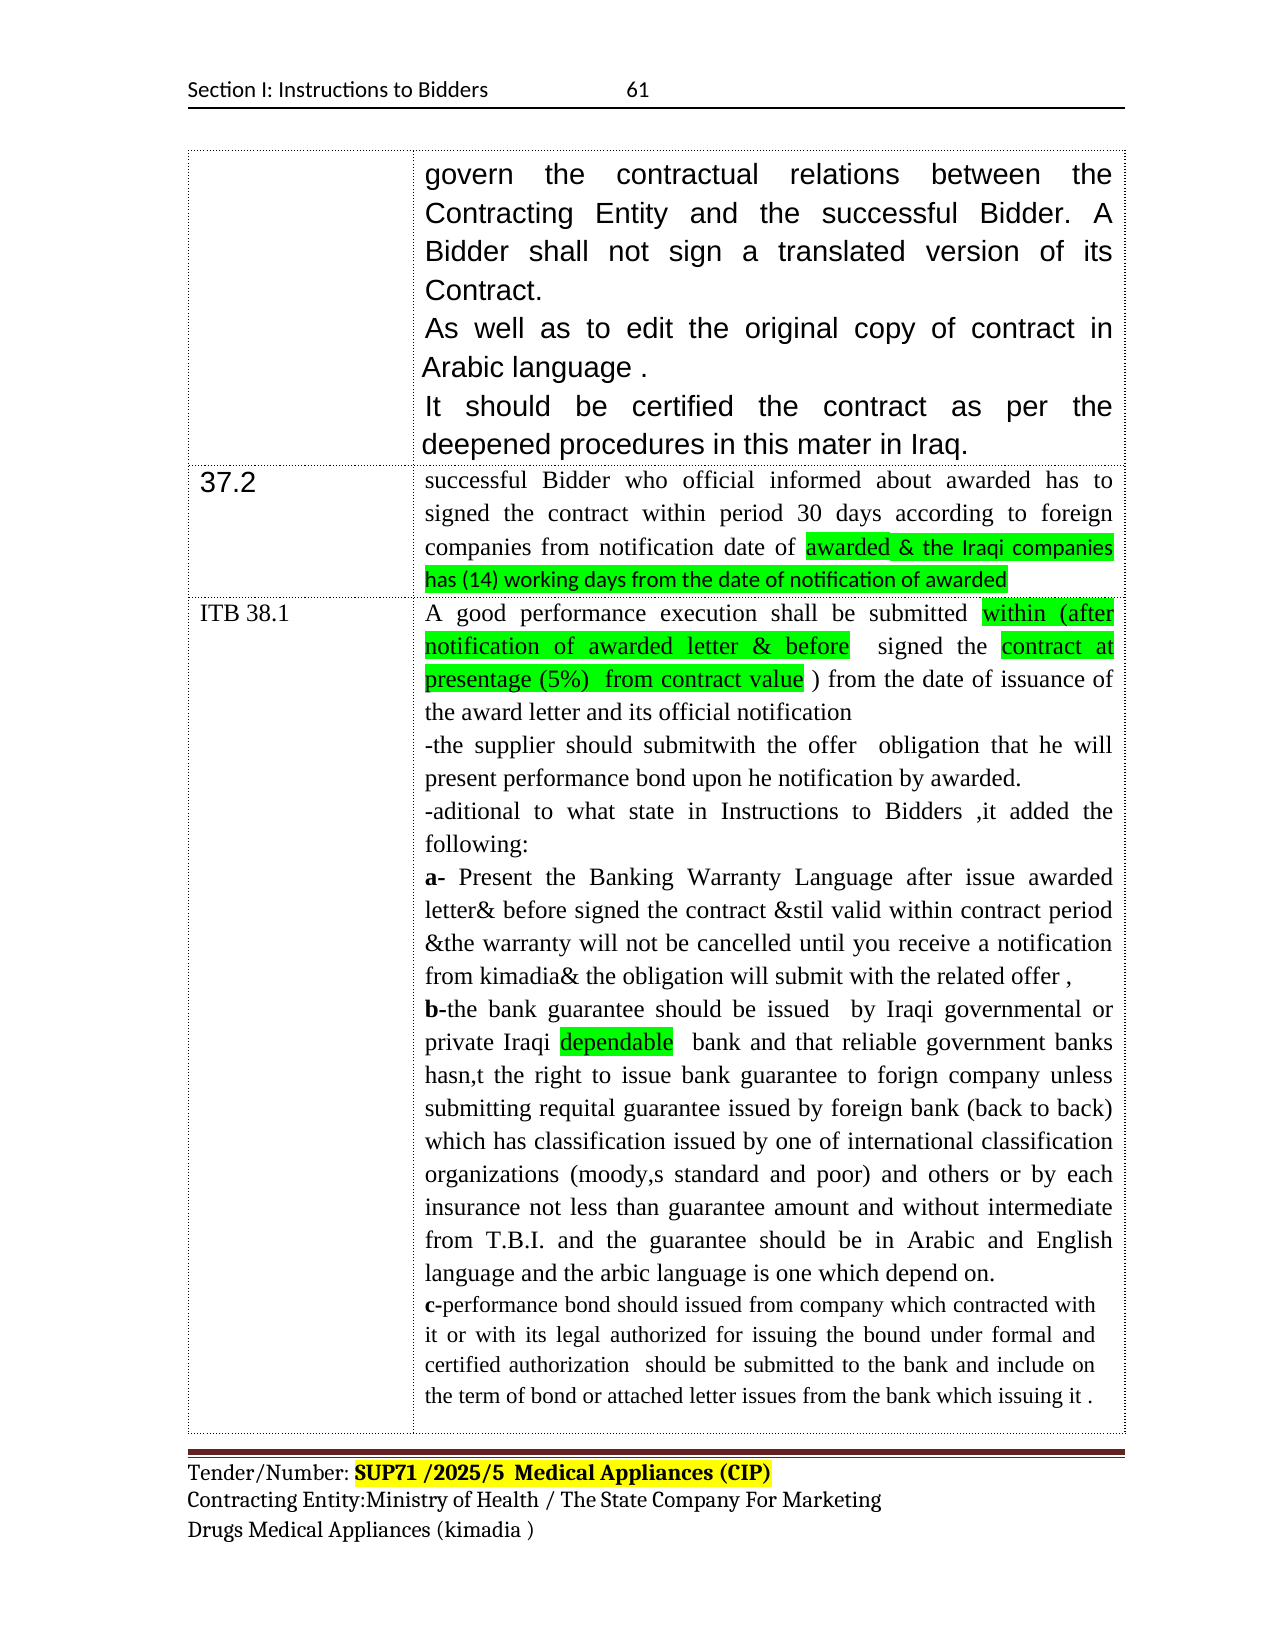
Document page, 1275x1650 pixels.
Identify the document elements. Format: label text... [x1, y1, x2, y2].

table_cell ITB 38.1 [188, 597, 413, 1433]
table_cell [413, 597, 1125, 1433]
table_cell successful Bidder who official informed about awarded has to signed the contract within period 30 days according to foreign companies from notification date of awarded & the Iraqi companies has (14) working days from the date of notification of awarded [413, 465, 1125, 597]
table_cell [413, 150, 1125, 464]
table_cell 37.2 [188, 465, 413, 597]
table_cell ITB 37.1 [188, 150, 413, 464]
